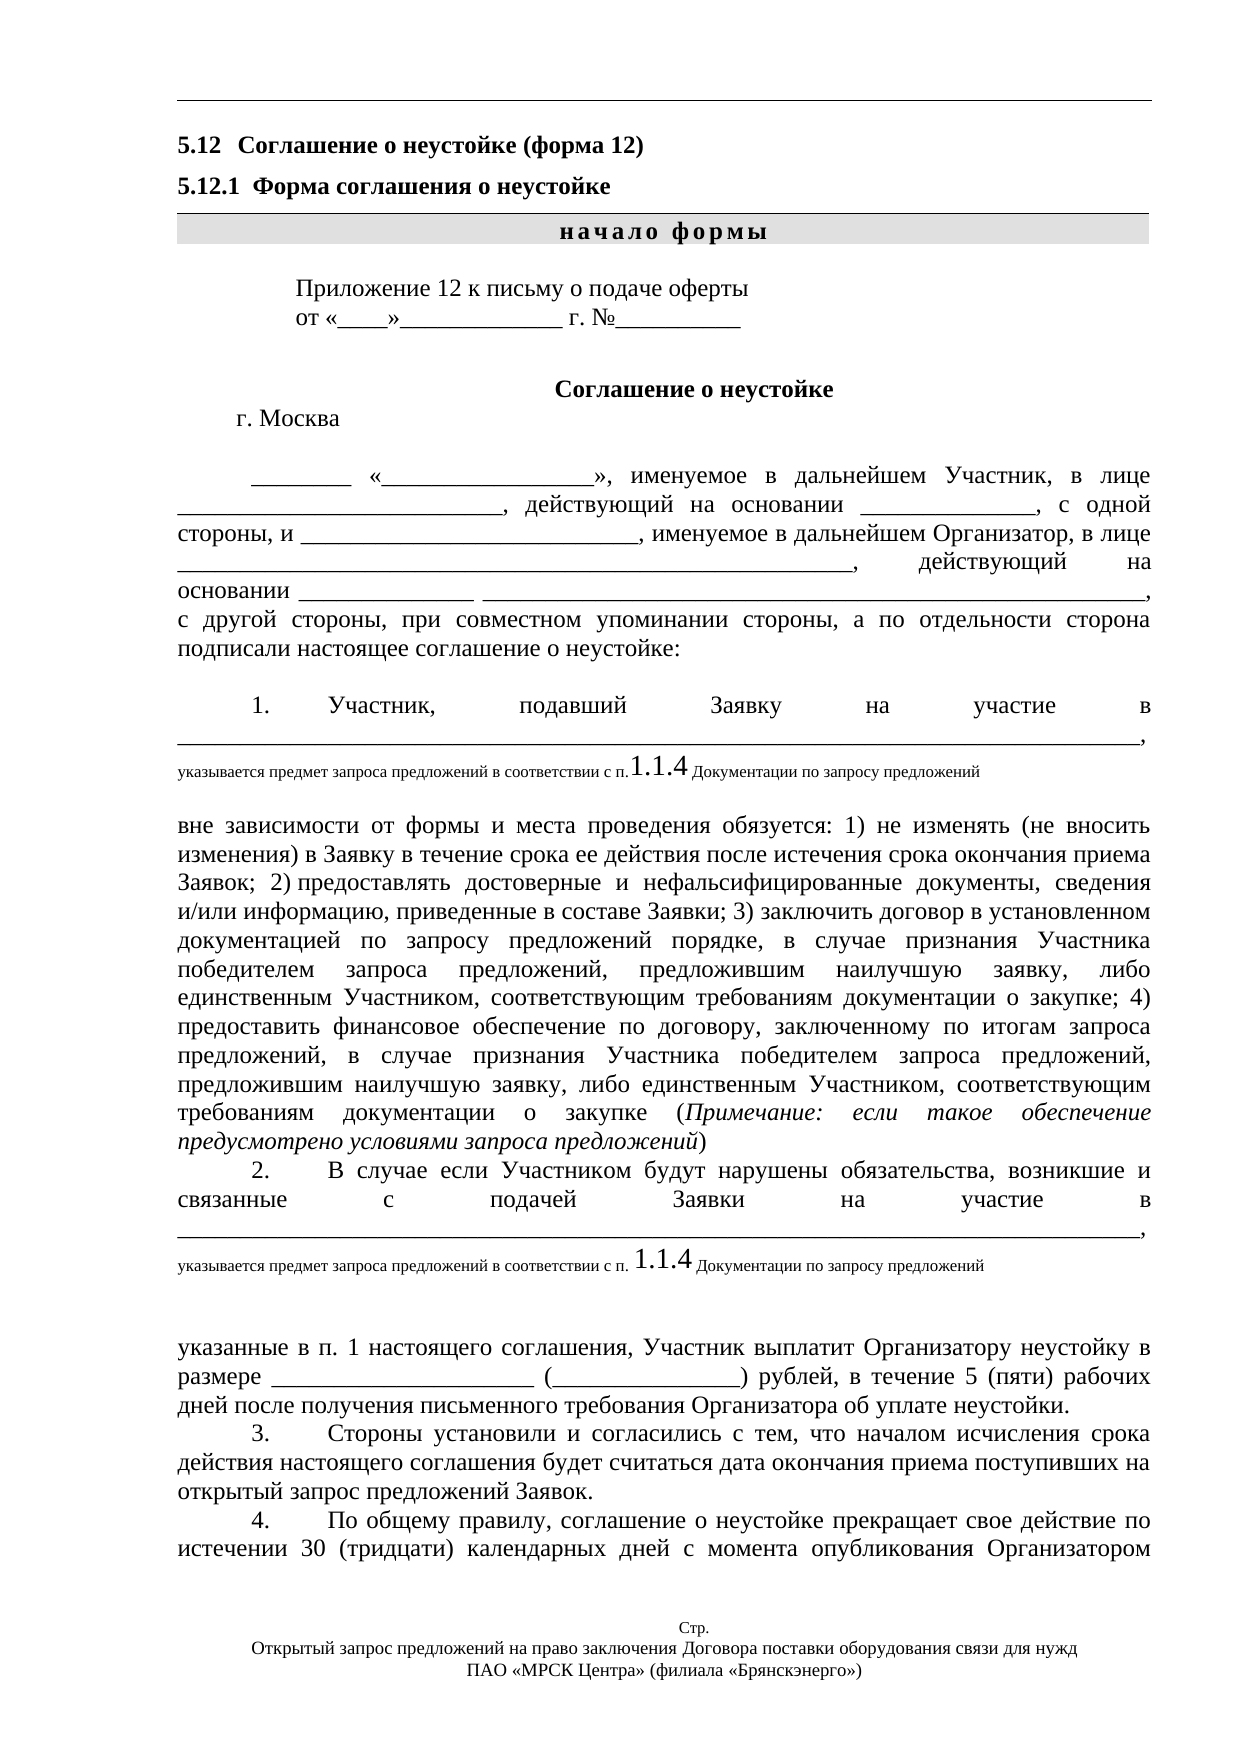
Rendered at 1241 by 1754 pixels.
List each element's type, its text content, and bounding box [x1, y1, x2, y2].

text Приложение 12 к письму о подаче оферты от «____»_____________ г. №__________ [295, 273, 1152, 331]
subtitle Форма соглашения о неустойке [177, 171, 1152, 200]
list Стороны установили и согласились с тем, что началом исчисления срока действия настоящего соглашения будет считаться дата окончания приема поступивших на открытый запрос предложений Заявок. [177, 1418, 1152, 1505]
text начало формы [177, 214, 1149, 244]
subtitle Соглашение о неустойке (форма 12) [177, 130, 1152, 159]
text Соглашение о неустойке [177, 374, 1152, 403]
list Участник, подавший Заявку на участие в _____________________________________________________________________________, [177, 690, 1152, 748]
text указанные в п. 1 настоящего соглашения, Участник выплатит Организатору неустойку в размере _____________________ (_______________) рублей, в течение 5 (пяти) рабочих дней после получения письменного требования Организатора об уплате неустойки. [177, 1332, 1152, 1418]
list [177, 1505, 1152, 1562]
text вне зависимости от формы и места проведения обязуется: 1) не изменять (не вносить изменения) в Заявку в течение срока ее действия после истечения срока окончания приема Заявок; 2) предоставлять достоверные и нефальсифицированные документы, сведения и/или информацию, приведенные в составе Заявки; 3) заключить договор в установленном документацией по запросу предложений порядке, в случае признания Участника победителем запроса предложений, предложившим наилучшую заявку, либо единственным Участником, соответствующим требованиям документации о закупке; 4) предоставить финансовое обеспечение по договору, заключенному по итогам запроса предложений, в случае признания Участника победителем запроса предложений, предложившим наилучшую заявку, либо единственным Участником, соответствующим требованиям документации о закупке (Примечание: если такое обеспечение предусмотрено условиями запроса предложений) [177, 810, 1152, 1155]
text указывается предмет запроса предложений в соответствии с п.1.1.4 Документации по запросу предложений [177, 748, 1152, 781]
text указывается предмет запроса предложений в соответствии с п. 1.1.4 Документации по запросу предложений [177, 1241, 1152, 1275]
text г. Москва [177, 403, 1152, 431]
text ________ «_________________», именуемое в дальнейшем Участник, в лице __________________________, действующий на основании ______________, с одной стороны, и ___________________________, именуемое в дальнейшем Организатор, в лице ______________________________________________________, действующий на основании ______________ _____________________________________________________, с другой стороны, при совместном упоминании стороны, а по отдельности сторона подписали настоящее соглашение о неустойке: [177, 460, 1152, 661]
list В случае если Участником будут нарушены обязательства, возникшие и связанные с подачей Заявки на участие в _____________________________________________________________________________, [177, 1155, 1152, 1241]
